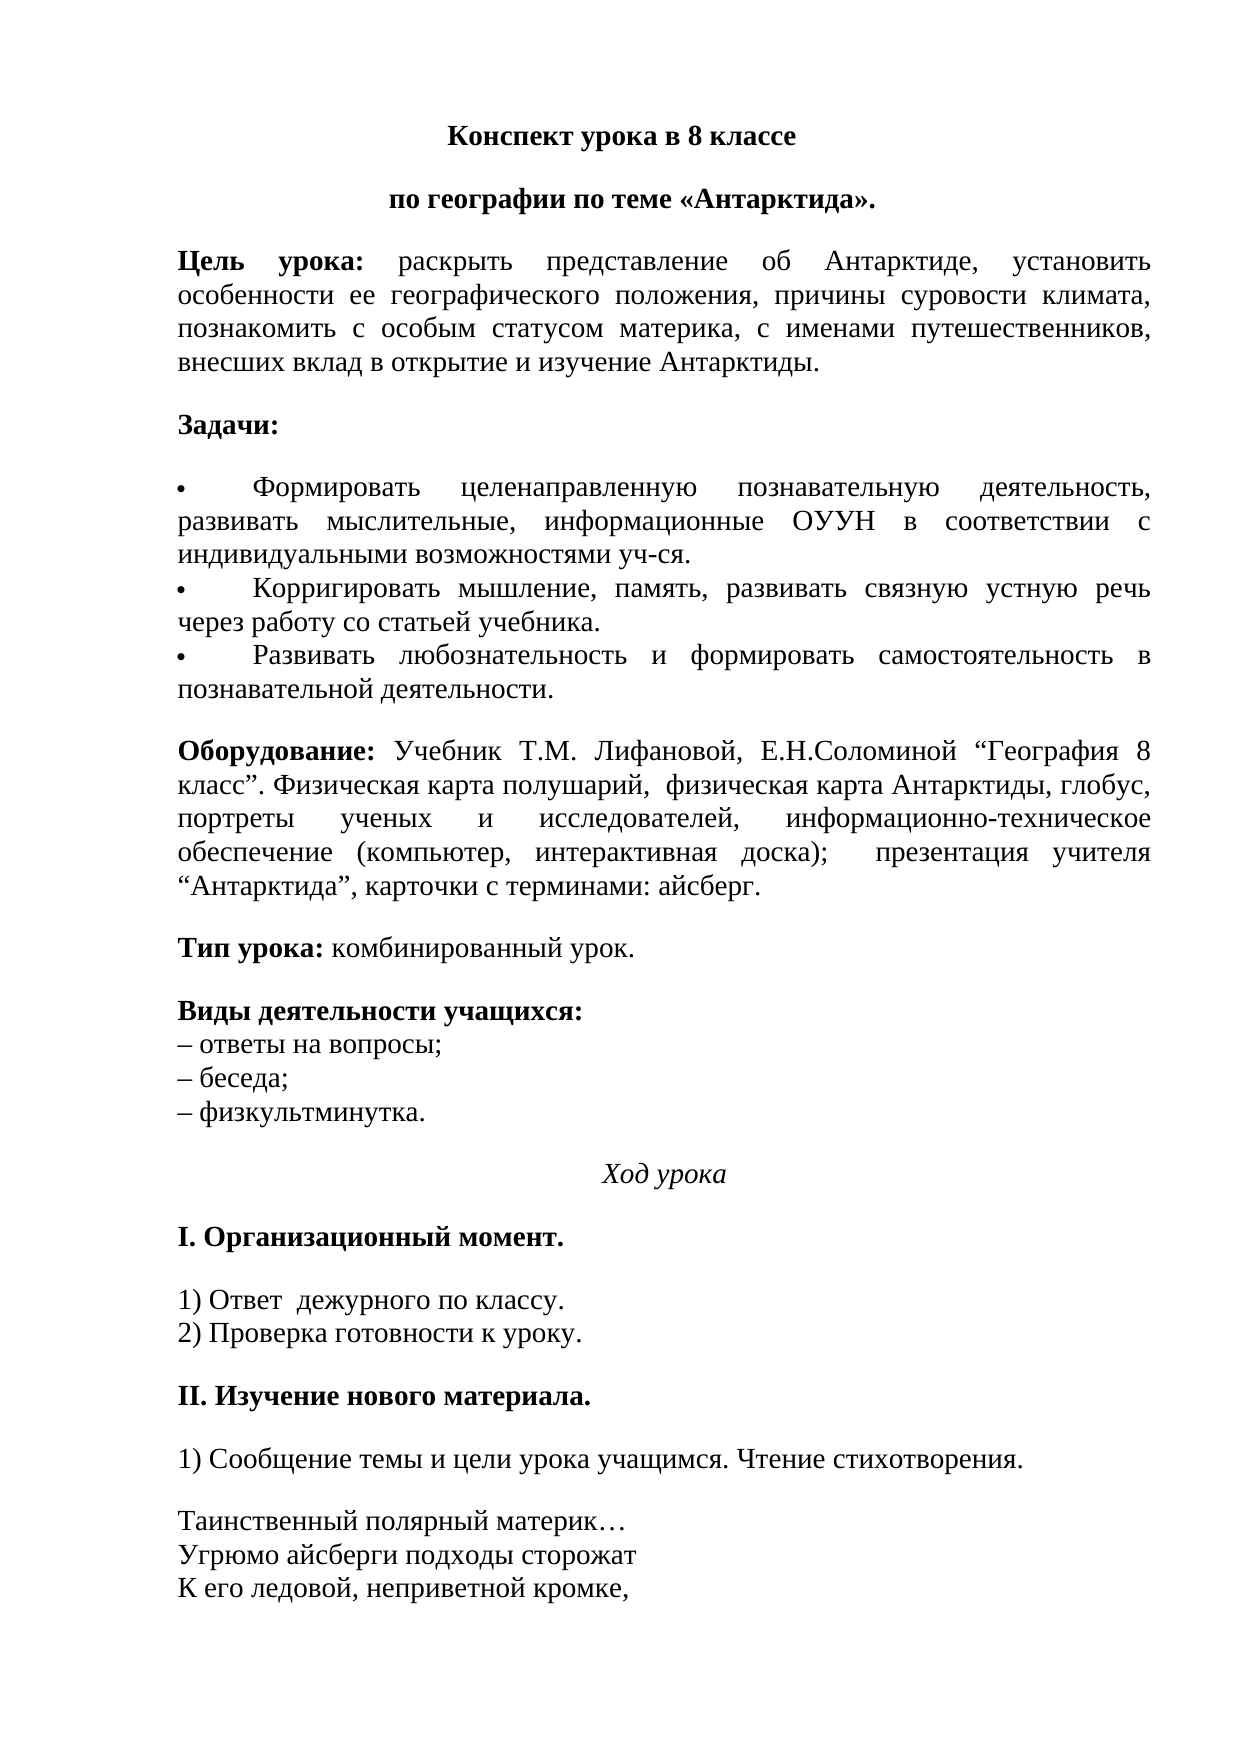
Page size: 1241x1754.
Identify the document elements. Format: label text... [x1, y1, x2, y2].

text I. Организационный момент. [177, 1219, 1152, 1253]
text Цель урока: раскрыть представление об Антарктиде, установить особенности ее географического положения, причины суровости климата, познакомить с особым статусом материка, с именами путешественников, внесших вклад в открытие и изучение Антарктиды. [177, 243, 1152, 378]
text Ход урока [177, 1156, 1152, 1190]
text 1) Ответ дежурного по классу. 2) Проверка готовности к уроку. [177, 1282, 1152, 1349]
text 1) Сообщение темы и цели урока учащимся. Чтение стихотворения. [177, 1441, 1152, 1474]
text Оборудование: Учебник Т.М. Лифановой, Е.Н.Соломиной “География 8 класс”. Физическая карта полушарий, физическая карта Антарктиды, глобус, портреты ученых и исследователей, информационно-техническое обеспечение (компьютер, интерактивная доска); презентация учителя “Антарктида”, карточки с терминами: айсберг. [177, 733, 1152, 901]
text по географии по теме «Антарктида». [177, 181, 1152, 214]
text Конспект урока в 8 классе [177, 118, 1152, 152]
text Тип урока: комбинированный урок. [177, 930, 1152, 964]
text Виды деятельности учащихся: – ответы на вопросы; – беседа; – физкультминутка. [177, 993, 1152, 1127]
list Корригировать мышление, память, развивать связную устную речь через работу со статьей учебника. [177, 570, 1152, 637]
list Развивать любознательность и формировать самостоятельность в познавательной деятельности. [177, 637, 1152, 704]
text II. Изучение нового материала. [177, 1378, 1152, 1412]
list Формировать целенаправленную познавательную деятельность, развивать мыслительные, информационные ОУУН в соответствии с индивидуальными возможностями уч-ся. [177, 469, 1152, 570]
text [177, 1503, 1152, 1604]
text Задачи: [177, 407, 1152, 440]
